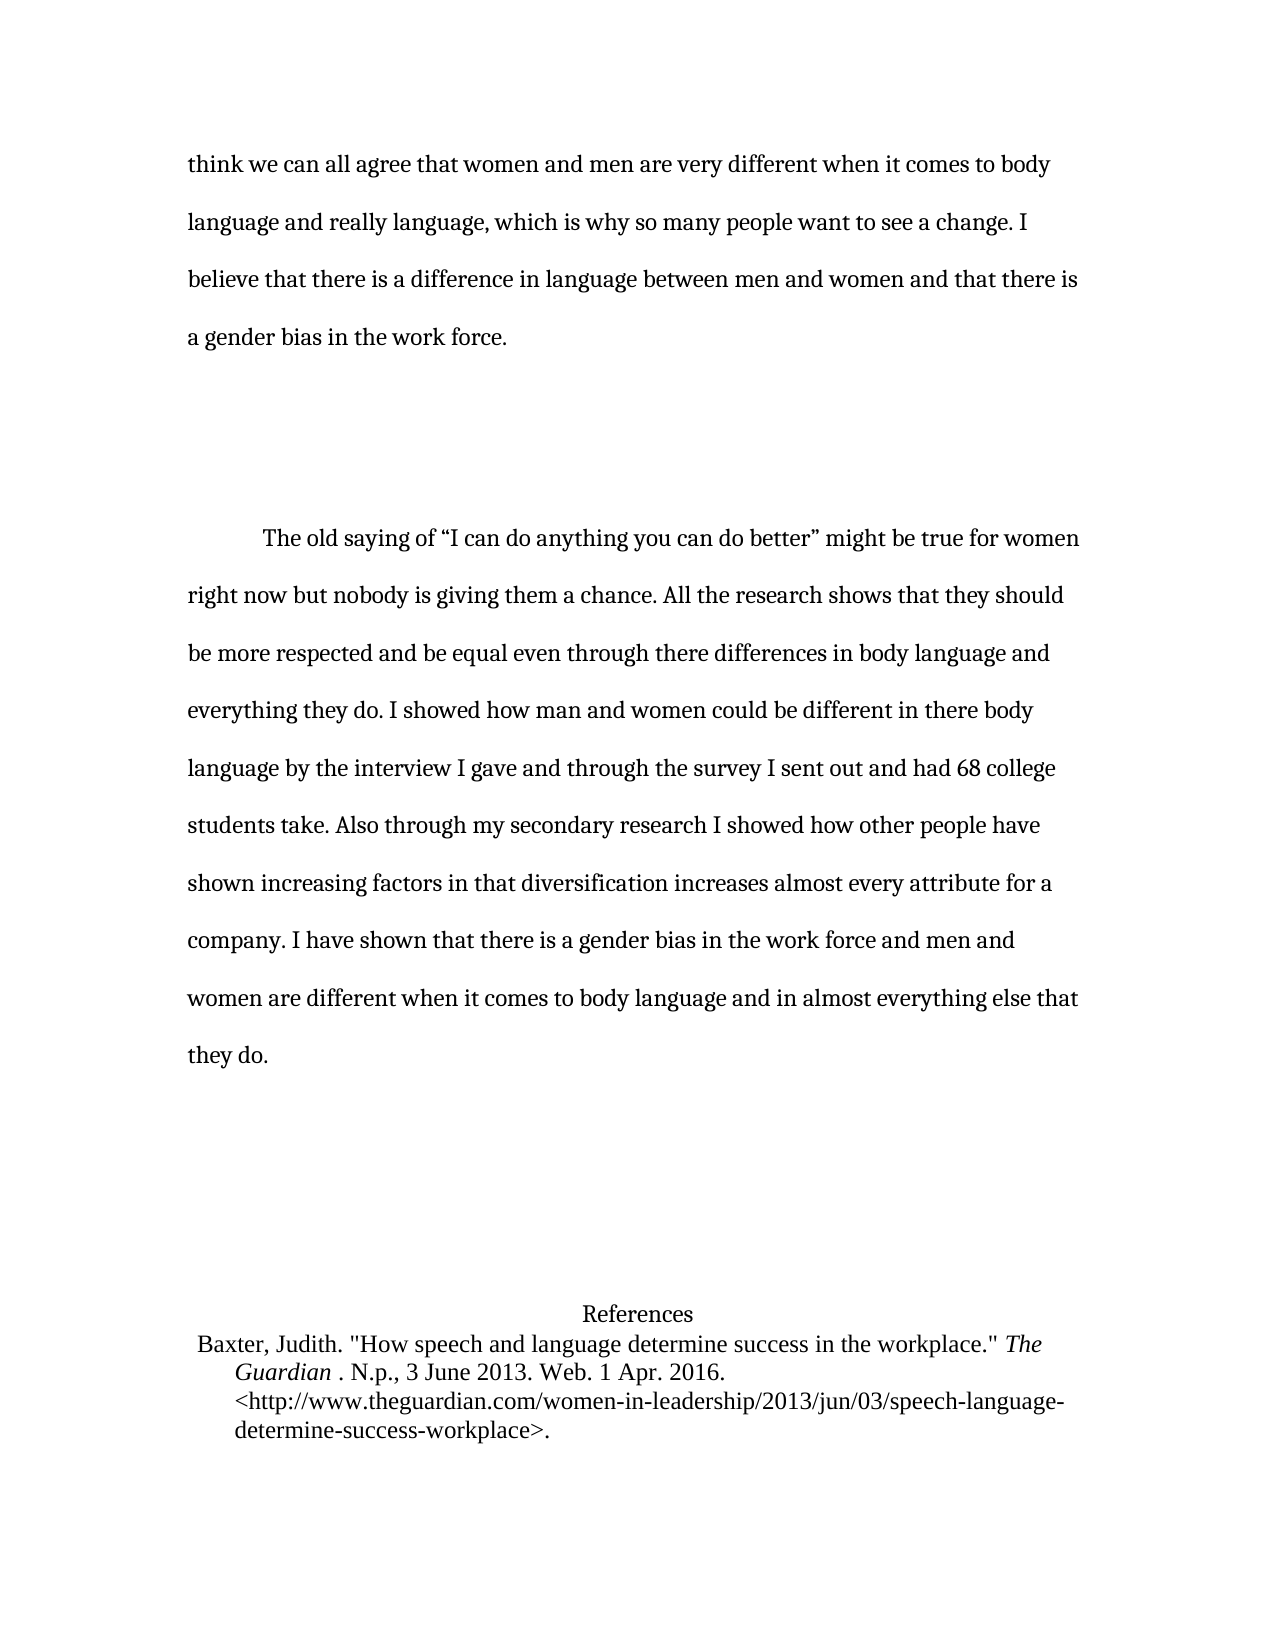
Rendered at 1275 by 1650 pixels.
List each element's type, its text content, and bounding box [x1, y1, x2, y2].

text Baxter, Judith. "How speech and language determine success in the workplace." The Guardian . N.p., 3 June 2013. Web. 1 Apr. 2016. <http://www.theguardian.com/women-in-leadership/2013/jun/03/speech-language-determine-success-workplace>. [197, 1329, 1087, 1444]
text References [187, 1300, 1087, 1329]
text The old saying of “I can do anything you can do better” might be true for women right now but nobody is giving them a chance. All the research shows that they should be more respected and be equal even through there differences in body language and everything they do. I showed how man and women could be different in there body language by the interview I gave and through the survey I sent out and had 68 college students take. Also through my secondary research I showed how other people have shown increasing factors in that diversification increases almost every attribute for a company. I have shown that there is a gender bias in the work force and men and women are different when it comes to body language and in almost everything else that they do. [187, 524, 1087, 1070]
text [187, 150, 1087, 351]
